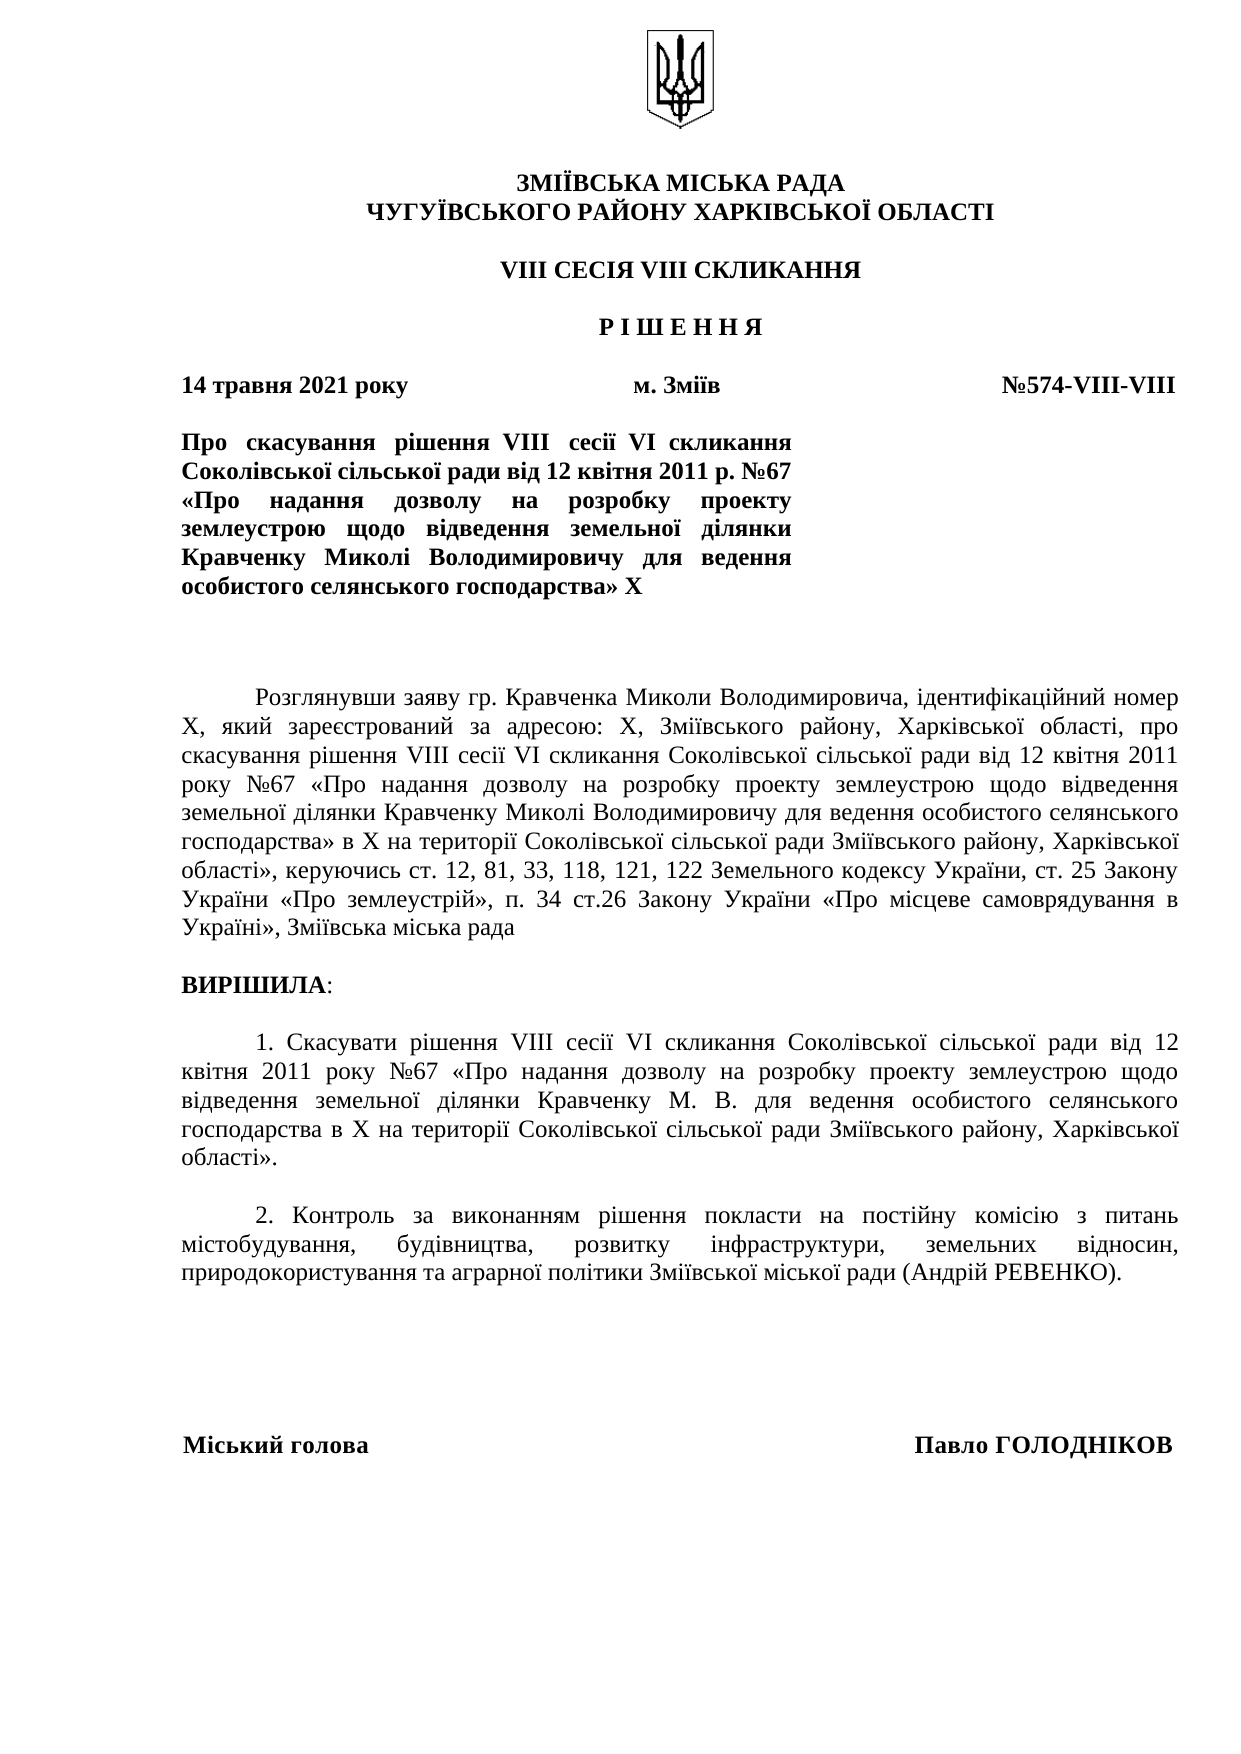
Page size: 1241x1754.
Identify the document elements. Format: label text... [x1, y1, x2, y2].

subtitle Р І Ш Е Н Н Я [181, 312, 1180, 341]
text 1. Скасувати рішення VIII сесії VI скликання Соколівської сільської ради від 12 квітня 2011 року №67 «Про надання дозволу на розробку проекту землеустрою щодо відведення земельної ділянки Кравченку М. В. для ведення особистого селянського господарства в Х на території Соколівської сільської ради Зміївського району, Харківської області». [181, 1027, 1180, 1171]
text Про скасування рішення VIII сесії VI скликання [181, 427, 792, 456]
text Соколівської сільської ради від 12 квітня 2011 р. №67 [181, 456, 792, 485]
subtitle ЧУГУЇВСЬКОГО РАЙОНУ ХАРКІВСЬКОЇ ОБЛАСТІ [181, 197, 1180, 226]
subtitle ЗМІЇВСЬКА МІСЬКА РАДА [181, 168, 1180, 197]
subtitle VІІІ сесія VІІІ скликання [181, 255, 1180, 283]
text 14 травня 2021 року м. Зміїв №574-VІІІ-VIII [181, 370, 1180, 398]
text ВИРІШИЛА: [181, 970, 1180, 999]
text Міський голова Павло ГОЛОДНІКОВ [183, 1430, 1180, 1459]
picture [646, 29, 716, 130]
text «Про надання дозволу на розробку проекту землеустрою щодо відведення земельної ділянки Кравченку Миколі Володимировичу для ведення особистого селянського господарства» Х [181, 485, 792, 600]
text Розглянувши заяву гр. Кравченка Миколи Володимировича, ідентифікаційний номер Х, який зареєстрований за адресою: Х, Зміївського району, Харківської області, про скасування рішення VIII сесії VI скликання Соколівської сільської ради від 12 квітня 2011 року №67 «Про надання дозволу на розробку проекту землеустрою щодо відведення земельної ділянки Кравченку Миколі Володимировичу для ведення особистого селянського господарства» в Х на території Соколівської сільської ради Зміївського району, Харківської області», керуючись ст. 12, 81, 33, 118, 121, 122 Земельного кодексу України, ст. 25 Закону України «Про землеустрій», п. 34 ст.26 Закону України «Про місцеве самоврядування в Україні», Зміївська міська рада [181, 682, 1180, 941]
text 2. Контроль за виконанням рішення покласти на постійну комісію з питань містобудування, будівництва, розвитку інфраструктури, земельних відносин, природокористування та аграрної політики Зміївської міської ради (Андрій РЕВЕНКО). [181, 1200, 1180, 1286]
